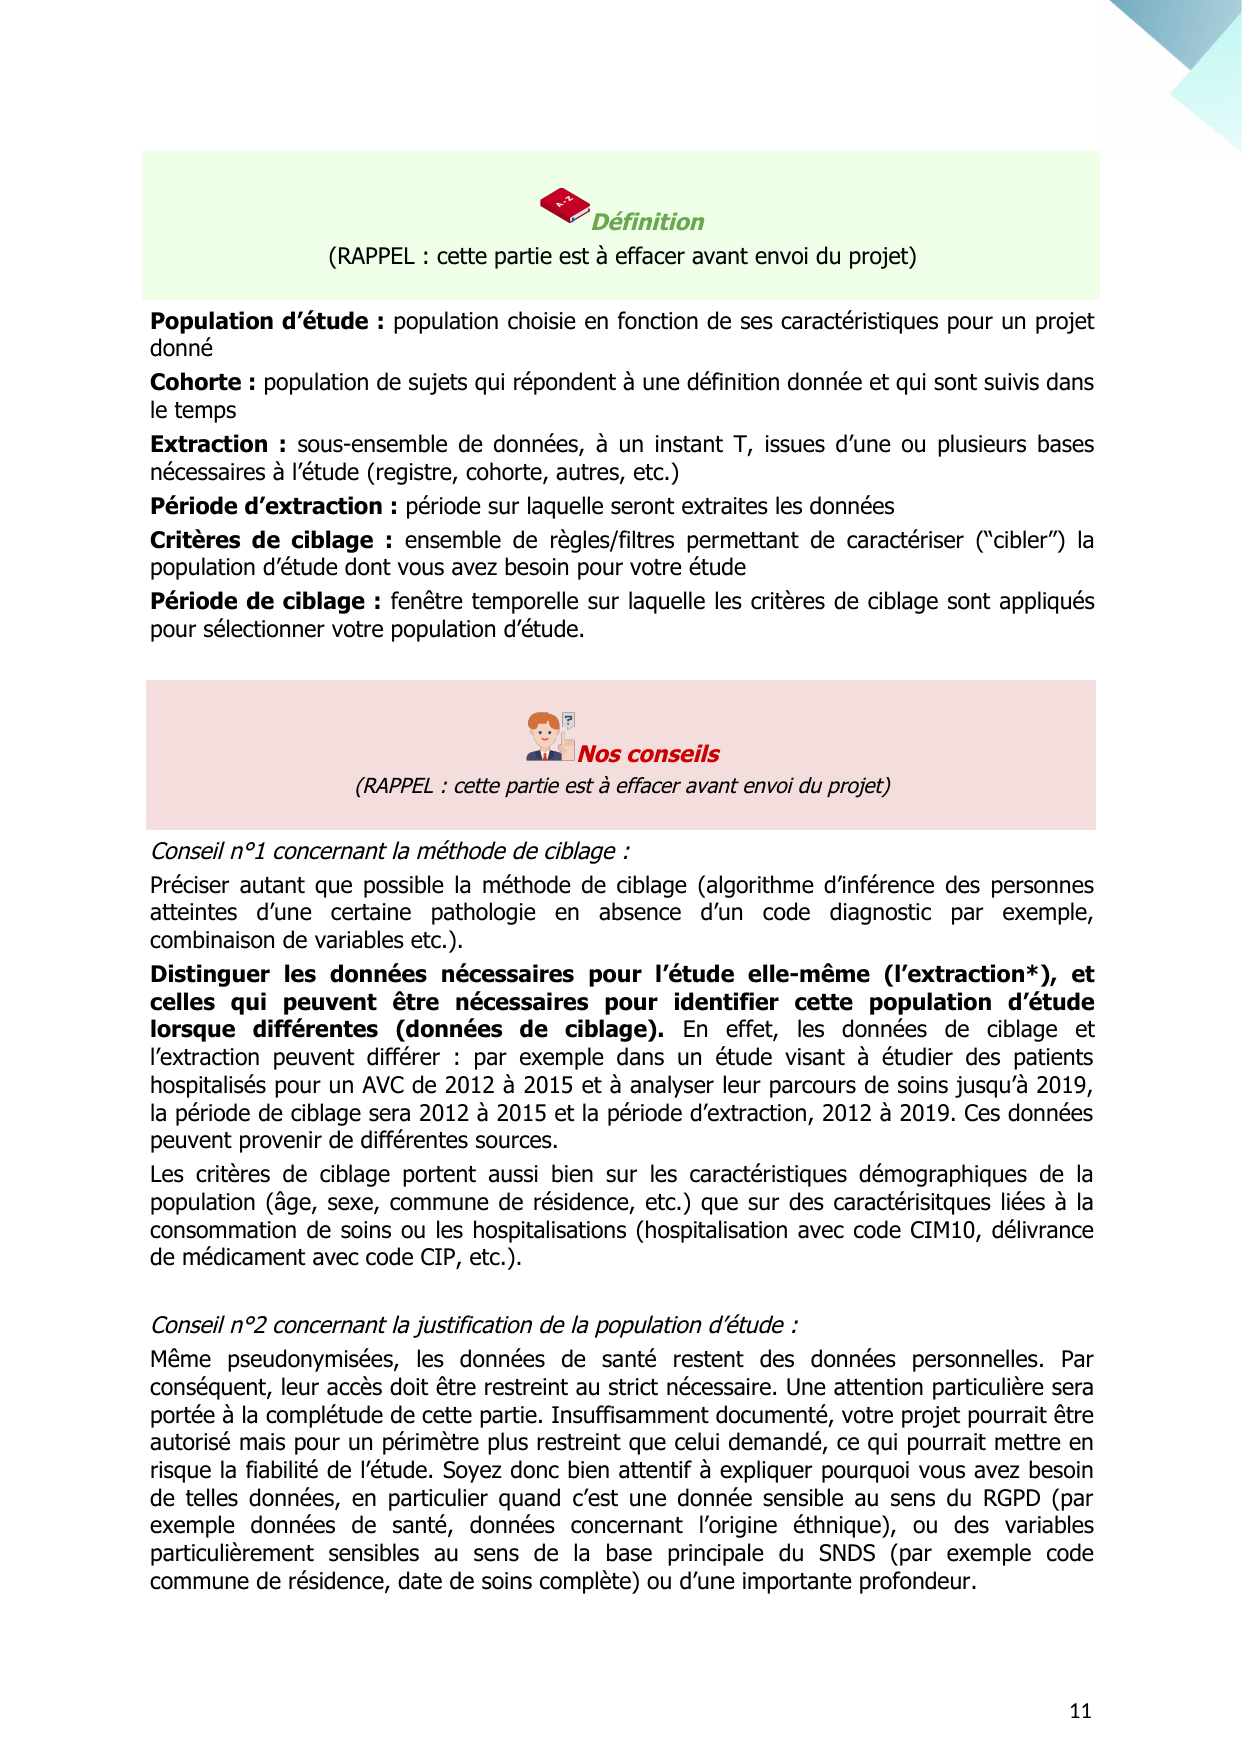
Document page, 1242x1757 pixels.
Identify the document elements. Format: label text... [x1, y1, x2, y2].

picture [540, 180, 590, 231]
table_header Définition (RAPPEL : cette partie est à effacer avant envoi du projet) [142, 150, 1100, 300]
text Préciser autant que possible la méthode de ciblage (algorithme d’inférence des personnes atteintes d’une certaine pathologie en absence d’un code diagnostic par exemple, combinaison de variables etc.). [150, 870, 1096, 953]
text Population d’étude : population choisie en fonction de ses caractéristiques pour un projet donné [150, 306, 1096, 362]
picture [525, 711, 576, 762]
text Même pseudonymisées, les données de santé restent des données personnelles. Par conséquent, leur accès doit être restreint au strict nécessaire. Une attention particulière sera portée à la complétude de cette partie. Insuffisamment documenté, votre projet pourrait être autorisé mais pour un périmètre plus restreint que celui demandé, ce qui pourrait mettre en risque la fiabilité de l’étude. Soyez donc bien attentif à expliquer pourquoi vous avez besoin de telles données, en particulier quand c’est une donnée sensible au sens du RGPD (par exemple données de santé, données concernant l’origine éthnique), ou des variables particulièrement sensibles au sens de la base principale du SNDS (par exemple code commune de résidence, date de soins complète) ou d’une importante profondeur. [150, 1345, 1096, 1594]
text Période de ciblage : fenêtre temporelle sur laquelle les critères de ciblage sont appliqués pour sélectionner votre population d’étude. [150, 587, 1096, 642]
text Distinguer les données nécessaires pour l’étude elle-même (l’extraction*), et celles qui peuvent être nécessaires pour identifier cette population d’étude lorsque différentes (données de ciblage). En effet, les données de ciblage et l’extraction peuvent différer : par exemple dans un étude visant à étudier des patients hospitalisés pour un AVC de 2012 à 2015 et à analyser leur parcours de soins jusqu’à 2019, la période de ciblage sera 2012 à 2015 et la période d’extraction, 2012 à 2019. Ces données peuvent provenir de différentes sources. [150, 959, 1096, 1153]
table_header Nos conseils (RAPPEL : cette partie est à effacer avant envoi du projet) [146, 680, 1096, 830]
text Extraction : sous-ensemble de données, à un instant T, issues d’une ou plusieurs bases nécessaires à l’étude (registre, cohorte, autres, etc.) [150, 429, 1096, 485]
text Cohorte : population de sujets qui répondent à une définition donnée et qui sont suivis dans le temps [150, 368, 1096, 423]
picture [1097, 0, 1242, 157]
text Conseil n°2 concernant la justification de la population d’étude : [150, 1311, 1096, 1338]
text Période d’extraction : période sur laquelle seront extraites les données [150, 491, 1096, 519]
text Conseil n°1 concernant la méthode de ciblage : [150, 836, 1096, 864]
text Les critères de ciblage portent aussi bien sur les caractéristiques démographiques de la population (âge, sexe, commune de résidence, etc.) que sur des caractérisitques liées à la consommation de soins ou les hospitalisations (hospitalisation avec code CIM10, délivrance de médicament avec code CIP, etc.). [150, 1160, 1096, 1271]
text Critères de ciblage : ensemble de règles/filtres permettant de caractériser (“cibler”) la population d’étude dont vous avez besoin pour votre étude [150, 525, 1096, 581]
